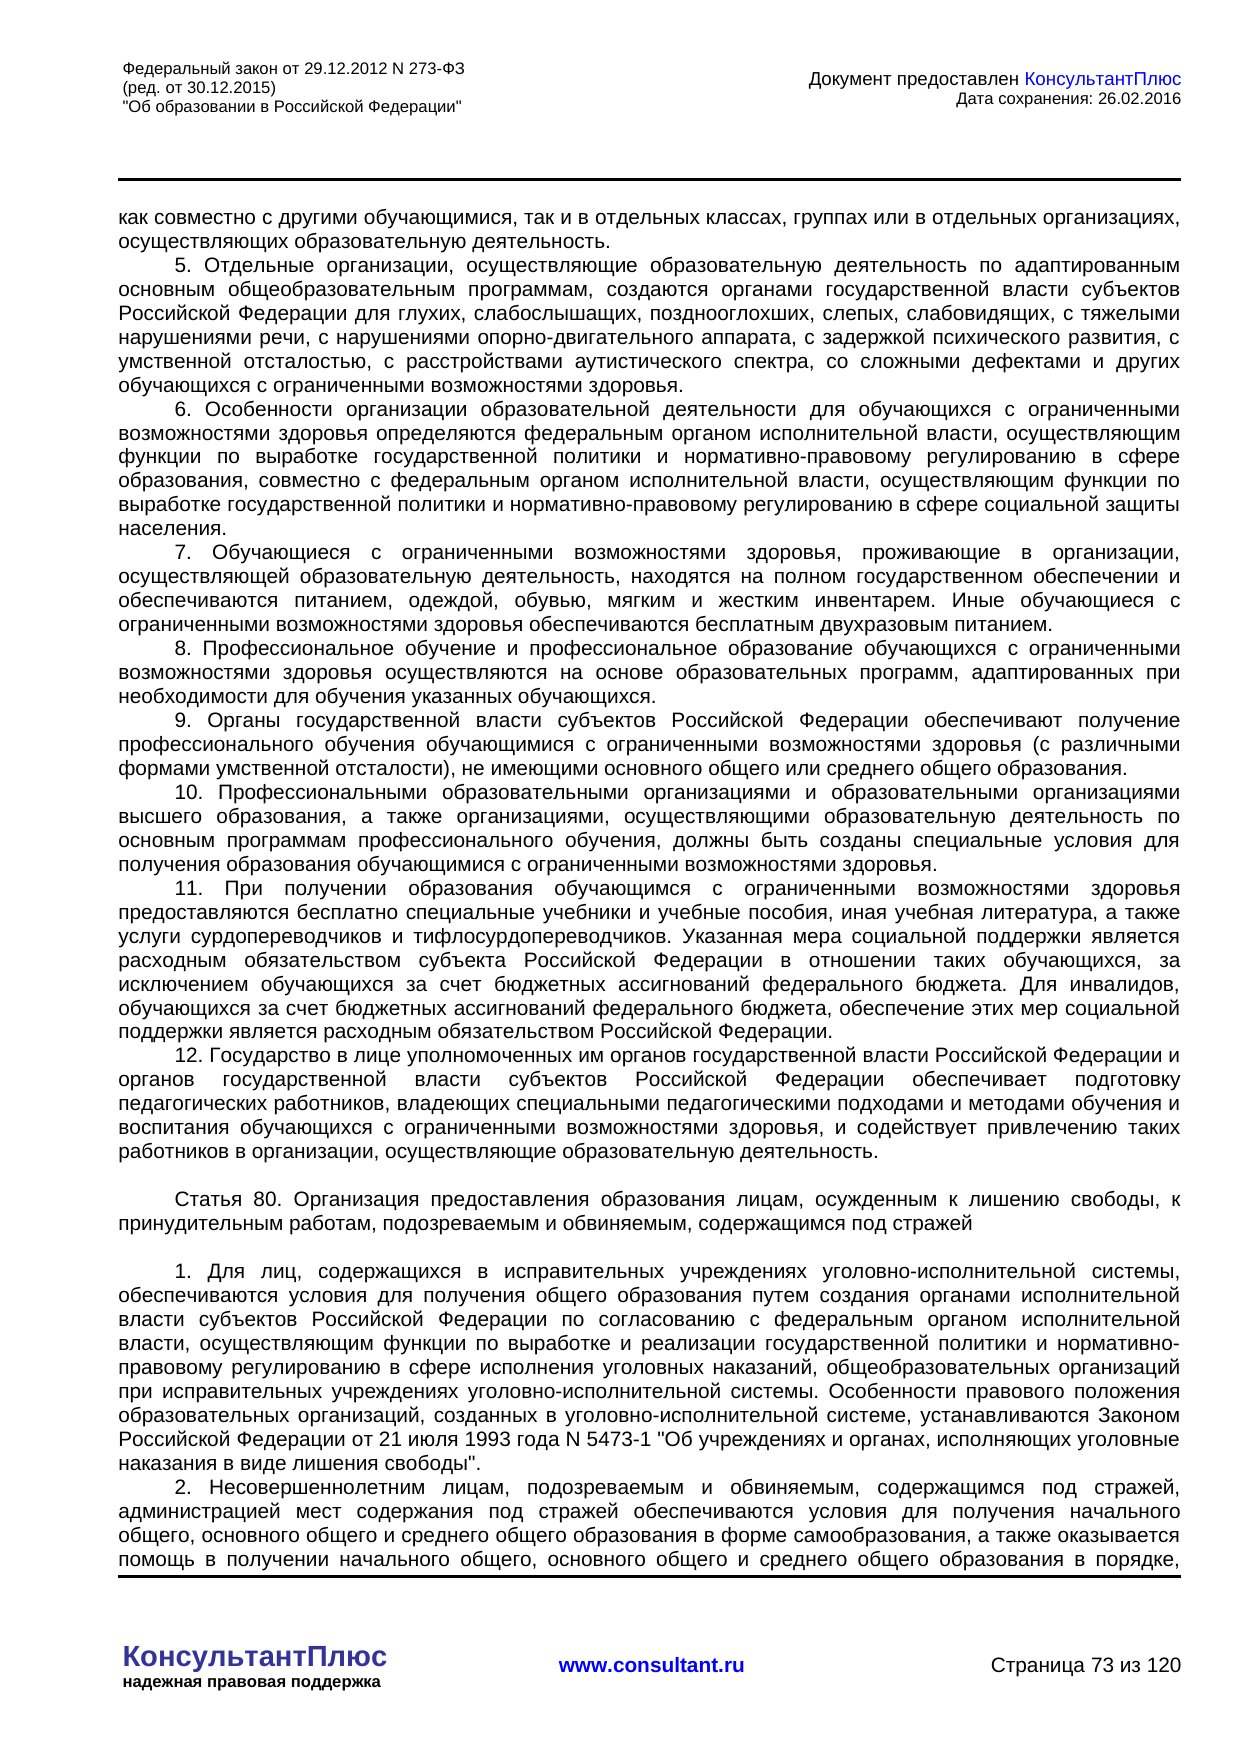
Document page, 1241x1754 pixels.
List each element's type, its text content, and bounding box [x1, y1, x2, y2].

text 8. Профессиональное обучение и профессиональное образование обучающихся с ограниченными возможностями здоровья осуществляются на основе образовательных программ, адаптированных при необходимости для обучения указанных обучающихся. [118, 636, 1181, 708]
text 9. Органы государственной власти субъектов Российской Федерации обеспечивают получение профессионального обучения обучающимися с ограниченными возможностями здоровья (с различными формами умственной отсталости), не имеющими основного общего или среднего общего образования. [118, 708, 1181, 780]
text 10. Профессиональными образовательными организациями и образовательными организациями высшего образования, а также организациями, осуществляющими образовательную деятельность по основным программам профессионального обучения, должны быть созданы специальные условия для получения образования обучающимися с ограниченными возможностями здоровья. [118, 780, 1181, 876]
text 12. Государство в лице уполномоченных им органов государственной власти Российской Федерации и органов государственной власти субъектов Российской Федерации обеспечивает подготовку педагогических работников, владеющих специальными педагогическими подходами и методами обучения и воспитания обучающихся с ограниченными возможностями здоровья, и содействует привлечению таких работников в организации, осуществляющие образовательную деятельность. [118, 1043, 1181, 1163]
text 11. При получении образования обучающимся с ограниченными возможностями здоровья предоставляются бесплатно специальные учебники и учебные пособия, иная учебная литература, а также услуги сурдопереводчиков и тифлосурдопереводчиков. Указанная мера социальной поддержки является расходным обязательством субъекта Российской Федерации в отношении таких обучающихся, за исключением обучающихся за счет бюджетных ассигнований федерального бюджета. Для инвалидов, обучающихся за счет бюджетных ассигнований федерального бюджета, обеспечение этих мер социальной поддержки является расходным обязательством Российской Федерации. [118, 876, 1181, 1043]
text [118, 205, 1181, 253]
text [118, 1474, 1181, 1570]
text 1. Для лиц, содержащихся в исправительных учреждениях уголовно-исполнительной системы, обеспечиваются условия для получения общего образования путем создания органами исполнительной власти субъектов Российской Федерации по согласованию с федеральным органом исполнительной власти, осуществляющим функции по выработке и реализации государственной политики и нормативно-правовому регулированию в сфере исполнения уголовных наказаний, общеобразовательных организаций при исправительных учреждениях уголовно-исполнительной системы. Особенности правового положения образовательных организаций, созданных в уголовно-исполнительной системе, устанавливаются Законом Российской Федерации от 21 июля 1993 года N 5473-1 "Об учреждениях и органах, исполняющих уголовные наказания в виде лишения свободы". [118, 1259, 1181, 1474]
text 5. Отдельные организации, осуществляющие образовательную деятельность по адаптированным основным общеобразовательным программам, создаются органами государственной власти субъектов Российской Федерации для глухих, слабослышащих, позднооглохших, слепых, слабовидящих, с тяжелыми нарушениями речи, с нарушениями опорно-двигательного аппарата, с задержкой психического развития, с умственной отсталостью, с расстройствами аутистического спектра, со сложными дефектами и других обучающихся с ограниченными возможностями здоровья. [118, 253, 1181, 396]
text 7. Обучающиеся с ограниченными возможностями здоровья, проживающие в организации, осуществляющей образовательную деятельность, находятся на полном государственном обеспечении и обеспечиваются питанием, одеждой, обувью, мягким и жестким инвентарем. Иные обучающиеся с ограниченными возможностями здоровья обеспечиваются бесплатным двухразовым питанием. [118, 540, 1181, 636]
text 6. Особенности организации образовательной деятельности для обучающихся с ограниченными возможностями здоровья определяются федеральным органом исполнительной власти, осуществляющим функции по выработке государственной политики и нормативно-правовому регулированию в сфере образования, совместно с федеральным органом исполнительной власти, осуществляющим функции по выработке государственной политики и нормативно-правовому регулированию в сфере социальной защиты населения. [118, 396, 1181, 540]
text Статья 80. Организация предоставления образования лицам, осужденным к лишению свободы, к принудительным работам, подозреваемым и обвиняемым, содержащимся под стражей [118, 1187, 1181, 1235]
